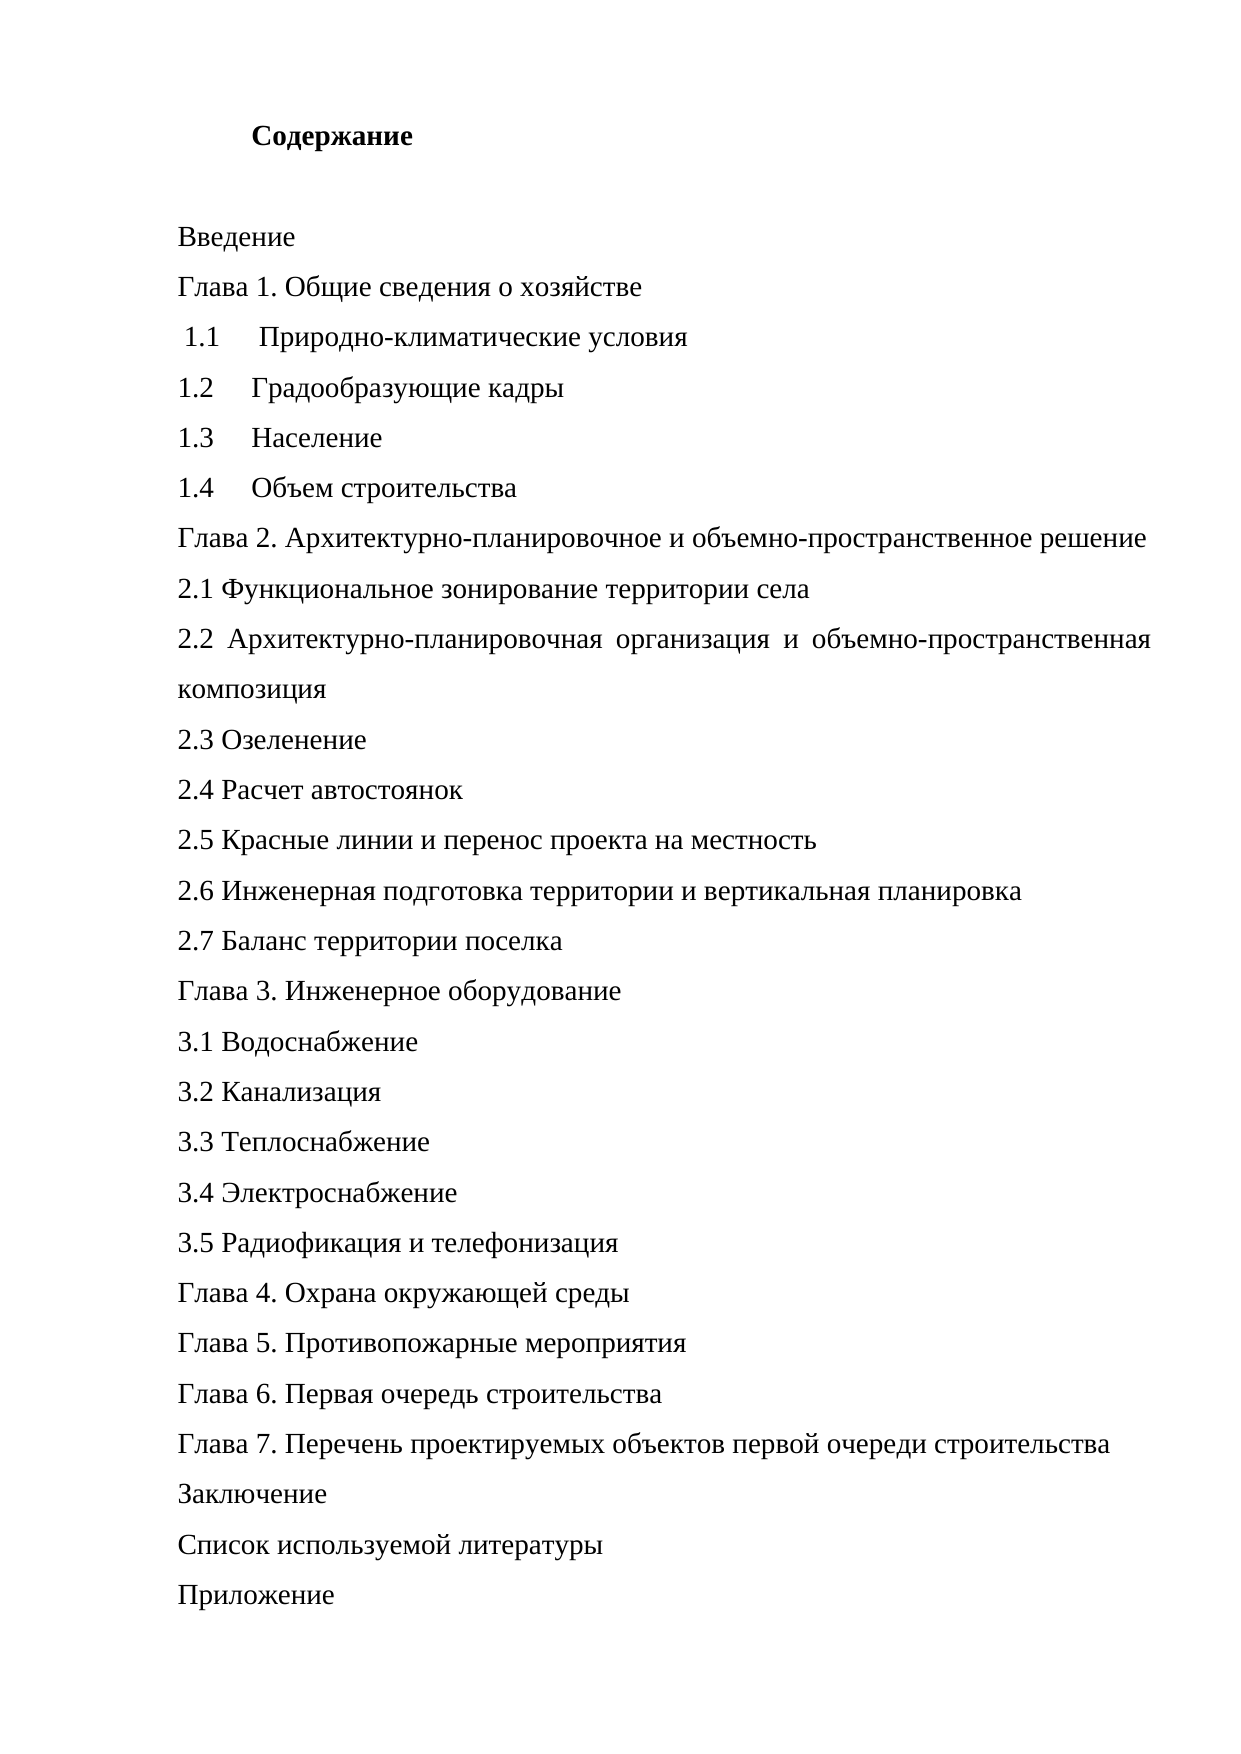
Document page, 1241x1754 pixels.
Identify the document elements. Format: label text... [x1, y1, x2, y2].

list Природно-климатические условия [183, 319, 1152, 353]
text 2.5 Красные линии и перенос проекта на местность [177, 822, 1152, 856]
text Список используемой литературы [177, 1527, 1152, 1560]
text 3.3 Теплоснабжение [177, 1124, 1152, 1158]
text Приложение [177, 1577, 1152, 1611]
text Глава 2. Архитектурно-планировочное и объемно-пространственное решение [177, 521, 1152, 554]
text Глава 7. Перечень проектируемых объектов первой очереди строительства [177, 1426, 1152, 1460]
text Содержание [177, 118, 1152, 152]
text 2.1 Функциональное зонирование территории села [177, 571, 1152, 604]
text Глава 5. Противопожарные мероприятия [177, 1326, 1152, 1359]
list Объем строительства [177, 470, 1152, 504]
text Глава 4. Охрана окружающей среды [177, 1275, 1152, 1309]
list Население [177, 420, 1152, 453]
text 2.7 Баланс территории поселка [177, 923, 1152, 957]
text Заключение [177, 1477, 1152, 1510]
text Глава 1. Общие сведения о хозяйстве [177, 269, 1152, 303]
text Введение [177, 219, 1152, 252]
text 2.4 Расчет автостоянок [177, 772, 1152, 806]
text Глава 3. Инженерное оборудование [177, 973, 1152, 1007]
text Глава 6. Первая очередь строительства [177, 1376, 1152, 1409]
text 3.4 Электроснабжение [177, 1175, 1152, 1208]
text 3.5 Радиофикация и телефонизация [177, 1225, 1152, 1258]
list Градообразующие кадры [177, 370, 1152, 403]
text 2.6 Инженерная подготовка территории и вертикальная планировка [177, 873, 1152, 906]
text 2.2 Архитектурно-планировочная организация и объемно-пространственная композиция [177, 621, 1152, 705]
text 3.1 Водоснабжение [177, 1024, 1152, 1057]
text 2.3 Озеленение [177, 722, 1152, 755]
text 3.2 Канализация [177, 1074, 1152, 1108]
